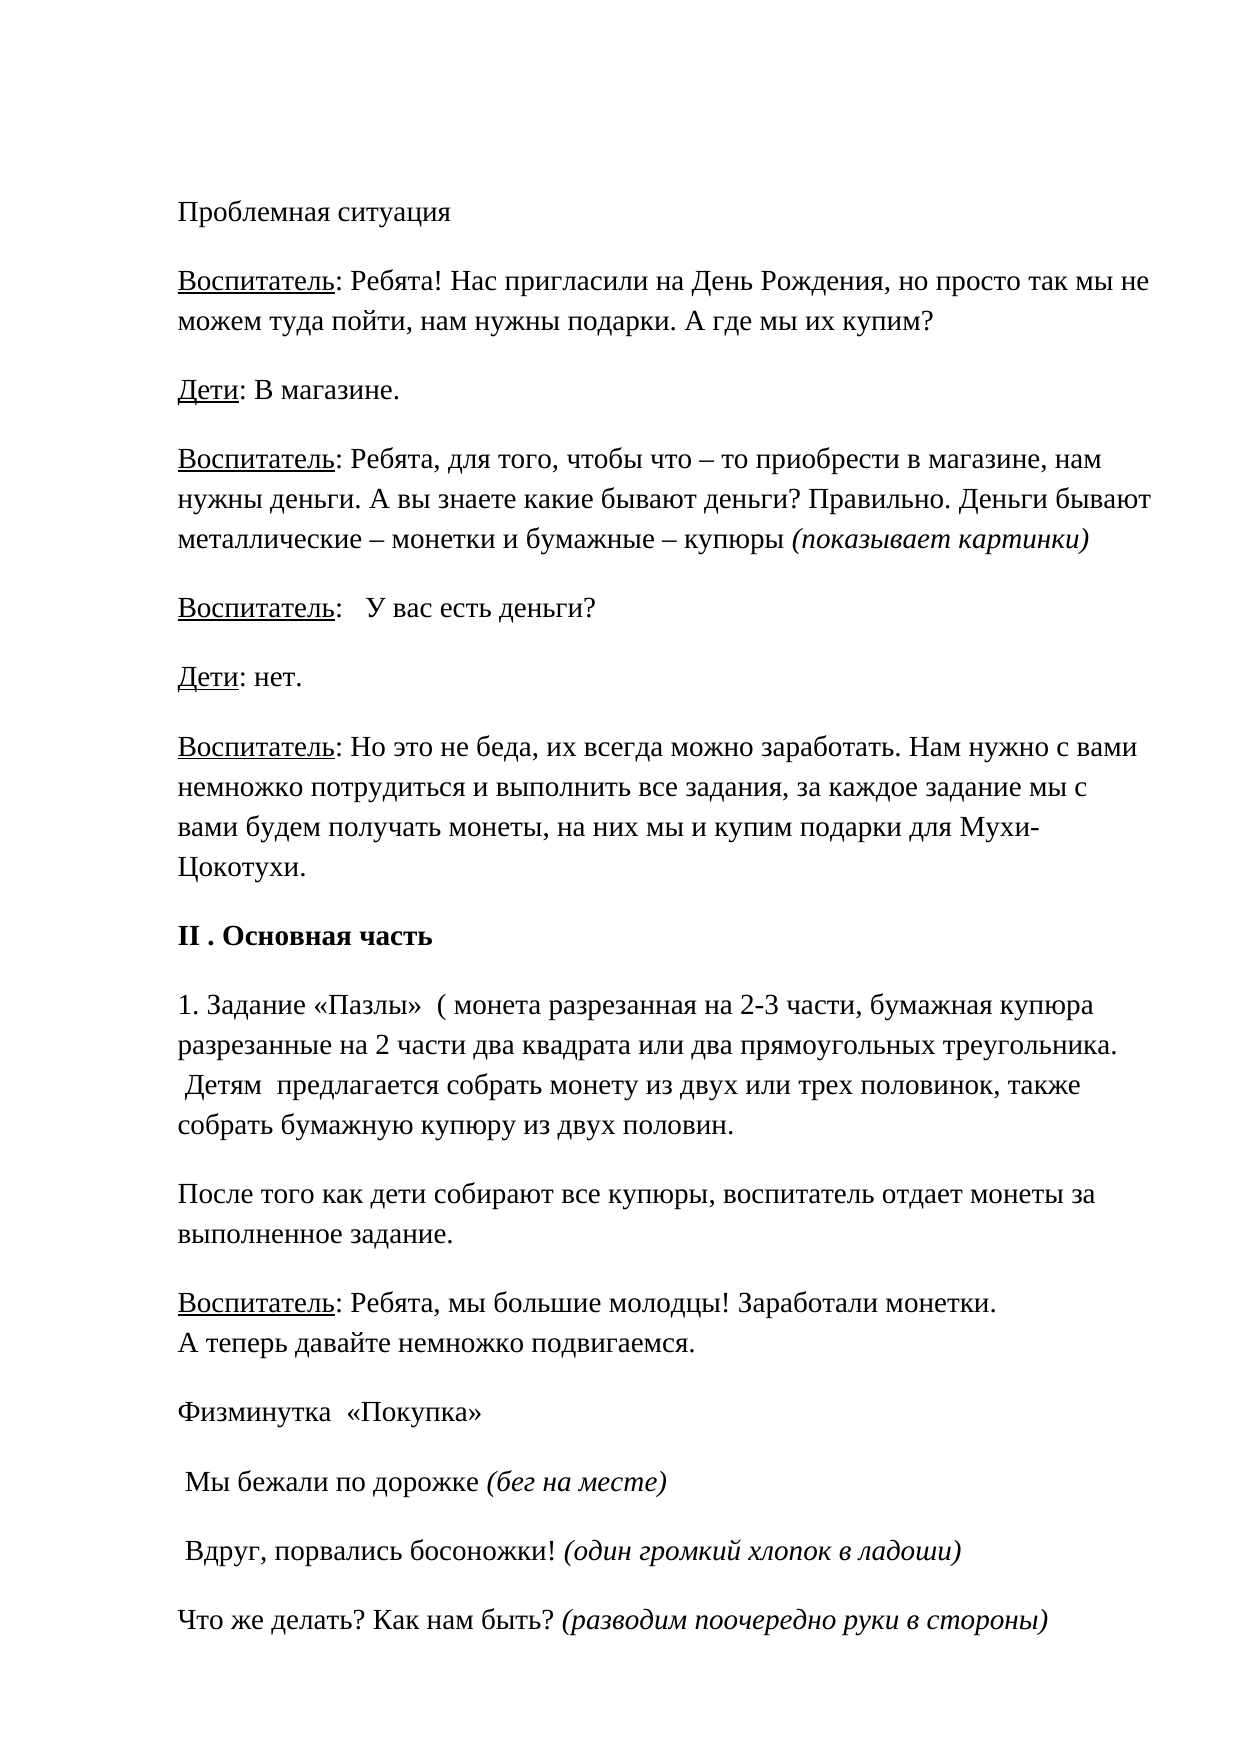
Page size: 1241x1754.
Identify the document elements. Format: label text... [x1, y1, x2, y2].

text Дети: В магазине. [177, 366, 1152, 406]
text Воспитатель: Ребята, для того, чтобы что – то приобрести в магазине, нам нужны деньги. А вы знаете какие бывают деньги? Правильно. Деньги бывают металлические – монетки и бумажные – купюры (показывает картинки) [177, 435, 1152, 555]
text Воспитатель: У вас есть деньги? [177, 584, 1152, 624]
text Что же делать? Как нам быть? (разводим поочередно руки в стороны) [177, 1596, 1152, 1636]
text Дети: нет. [177, 653, 1152, 693]
text Воспитатель: Ребята! Нас пригласили на День Рождения, но просто так мы не можем туда пойти, нам нужны подарки. А где мы их купим? [177, 256, 1152, 336]
text Проблемная ситуация [177, 187, 1152, 227]
text Воспитатель: Но это не беда, их всегда можно заработать. Нам нужно с вами немножко потрудиться и выполнить все задания, за каждое задание мы с вами будем получать монеты, на них мы и купим подарки для Мухи-Цокотухи. [177, 722, 1152, 882]
text После того как дети собирают все купюры, воспитатель отдает монеты за выполненное задание. [177, 1170, 1152, 1250]
text II . Основная часть [177, 911, 1152, 951]
text Вдруг, порвались босоножки! (один громкий хлопок в ладоши) [177, 1526, 1152, 1566]
text Воспитатель: Ребята, мы большие молодцы! Заработали монетки. А теперь давайте немножко подвигаемся. [177, 1279, 1152, 1359]
text 1. Задание «Пазлы» ( монета разрезанная на 2-3 части, бумажная купюра разрезанные на 2 части два квадрата или два прямоугольных треугольника. Детям предлагается собрать монету из двух или трех половинок, также собрать бумажную купюру из двух половин. [177, 981, 1152, 1141]
text Физминутка «Покупка» [177, 1388, 1152, 1428]
text Мы бежали по дорожке (бег на месте) [177, 1457, 1152, 1497]
